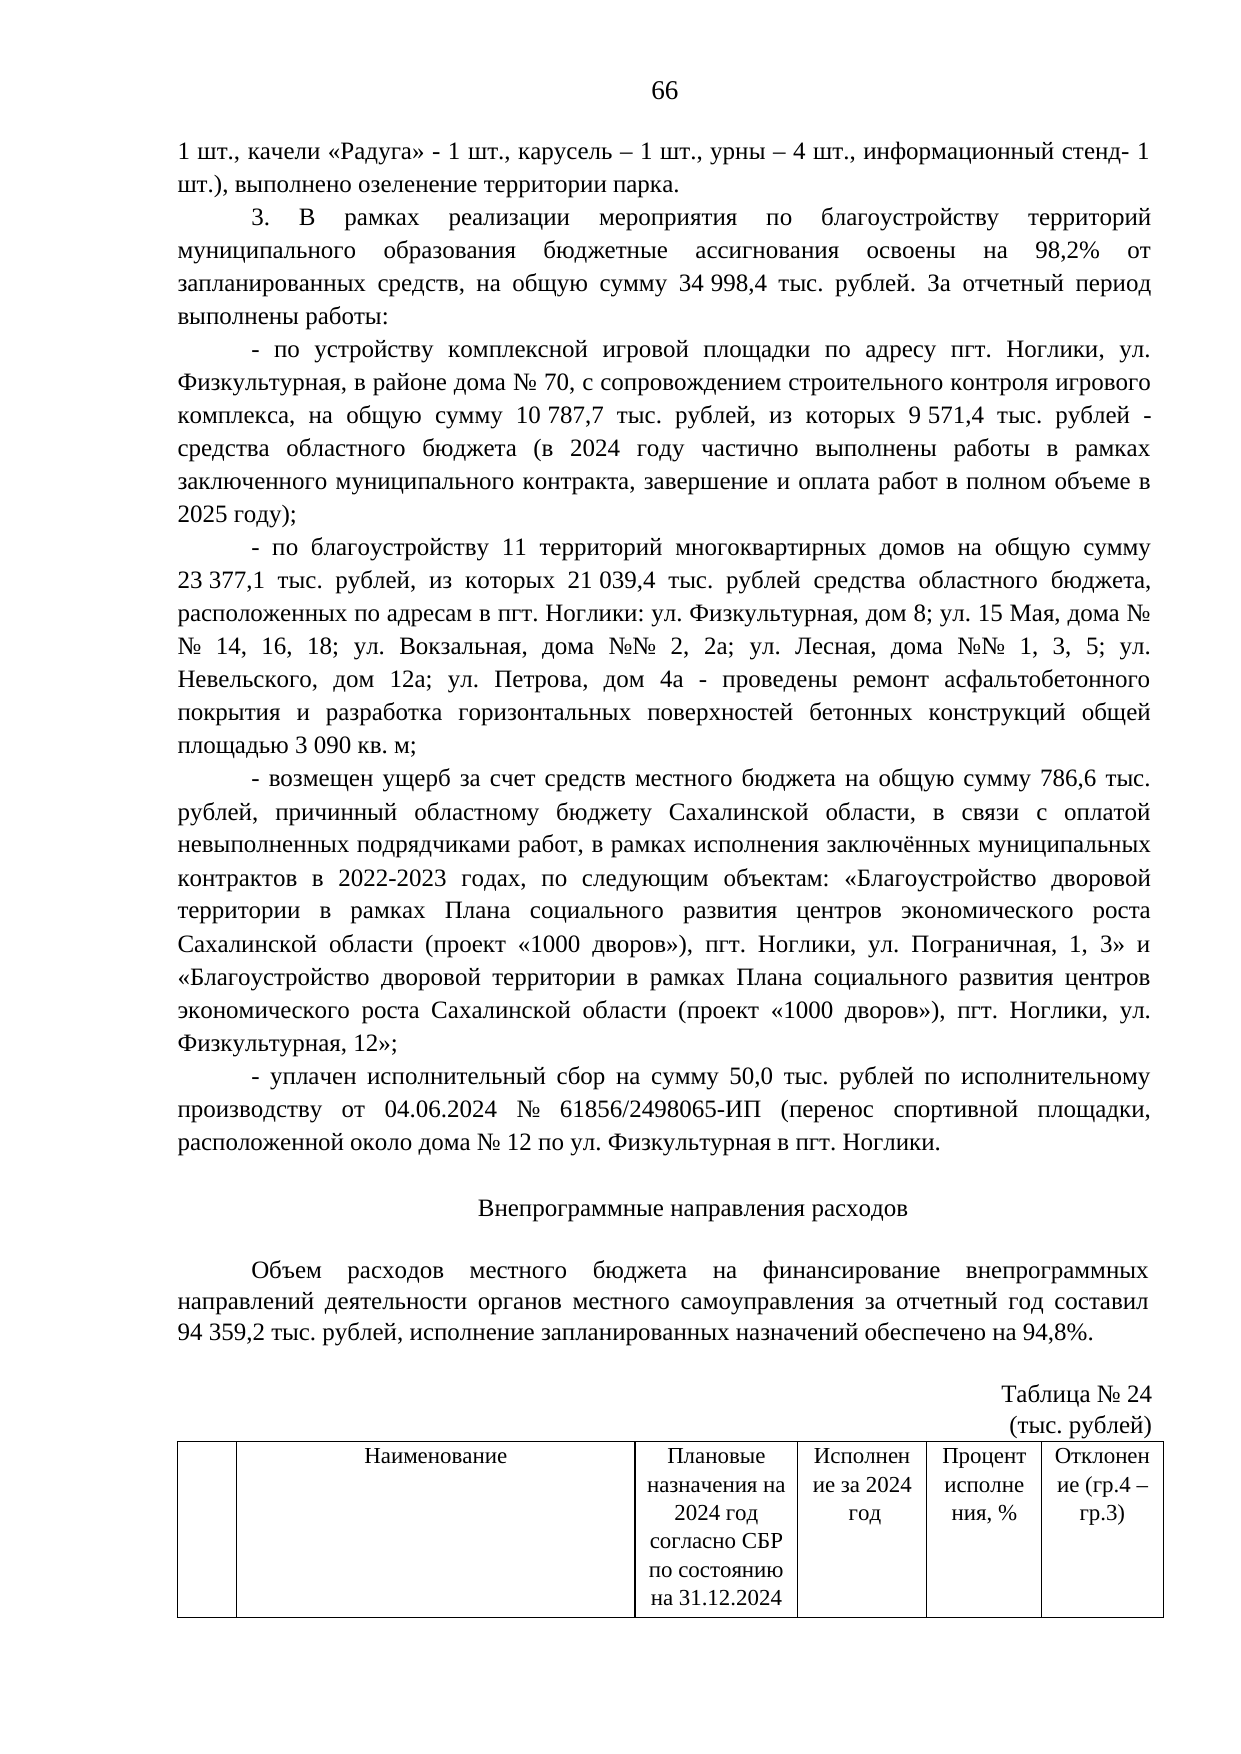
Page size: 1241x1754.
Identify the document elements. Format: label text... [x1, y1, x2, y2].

text 3. В рамках реализации мероприятия по благоустройству территорий муниципального образования бюджетные ассигнования освоены на 98,2% от запланированных средств, на общую сумму 34 998,4 тыс. рублей. За отчетный период выполнены работы: [177, 202, 1152, 330]
text - уплачен исполнительный сбор на сумму 50,0 тыс. рублей по исполнительному производству от 04.06.2024 № 61856/2498065-ИП (перенос спортивной площадки, расположенной около дома № 12 по ул. Физкультурная в пгт. Ноглики. [177, 1061, 1152, 1156]
text Внепрограммные направления расходов [177, 1193, 1149, 1222]
text Таблица № 24 [177, 1379, 1152, 1408]
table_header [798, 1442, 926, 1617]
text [177, 136, 1152, 198]
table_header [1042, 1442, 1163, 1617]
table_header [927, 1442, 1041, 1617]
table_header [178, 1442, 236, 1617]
text - возмещен ущерб за счет средств местного бюджета на общую сумму 786,6 тыс. рублей, причинный областному бюджету Сахалинской области, в связи с оплатой невыполненных подрядчиками работ, в рамках исполнения заключённых муниципальных контрактов в 2022-2023 годах, по следующим объектам: «Благоустройство дворовой территории в рамках Плана социального развития центров экономического роста Сахалинской области (проект «1000 дворов»), пгт. Ноглики, ул. Пограничная, 1, 3» и «Благоустройство дворовой территории в рамках Плана социального развития центров экономического роста Сахалинской области (проект «1000 дворов»), пгт. Ноглики, ул. Физкультурная, 12»; [177, 763, 1152, 1056]
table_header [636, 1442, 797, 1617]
text - по устройству комплексной игровой площадки по адресу пгт. Ноглики, ул. Физкультурная, в районе дома № 70, с сопровождением строительного контроля игрового комплекса, на общую сумму 10 787,7 тыс. рублей, из которых 9 571,4 тыс. рублей - средства областного бюджета (в 2024 году частично выполнены работы в рамках заключенного муниципального контракта, завершение и оплата работ в полном объеме в 2025 году); [177, 334, 1152, 528]
text (тыс. рублей) [177, 1410, 1152, 1439]
text - по благоустройству 11 территорий многоквартирных домов на общую сумму 23 377,1 тыс. рублей, из которых 21 039,4 тыс. рублей средства областного бюджета, расположенных по адресам в пгт. Ноглики: ул. Физкультурная, дом 8; ул. 15 Мая, дома №№ 14, 16, 18; ул. Вокзальная, дома №№ 2, 2а; ул. Лесная, дома №№ 1, 3, 5; ул. Невельского, дом 12а; ул. Петрова, дом 4а - проведены ремонт асфальтобетонного покрытия и разработка горизонтальных поверхностей бетонных конструкций общей площадью 3 090 кв. м; [177, 532, 1152, 759]
text Объем расходов местного бюджета на финансирование внепрограммных направлений деятельности органов местного самоуправления за отчетный год составил 94 359,2 тыс. рублей, исполнение запланированных назначений обеспечено на 94,8%. [177, 1255, 1149, 1346]
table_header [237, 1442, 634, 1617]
